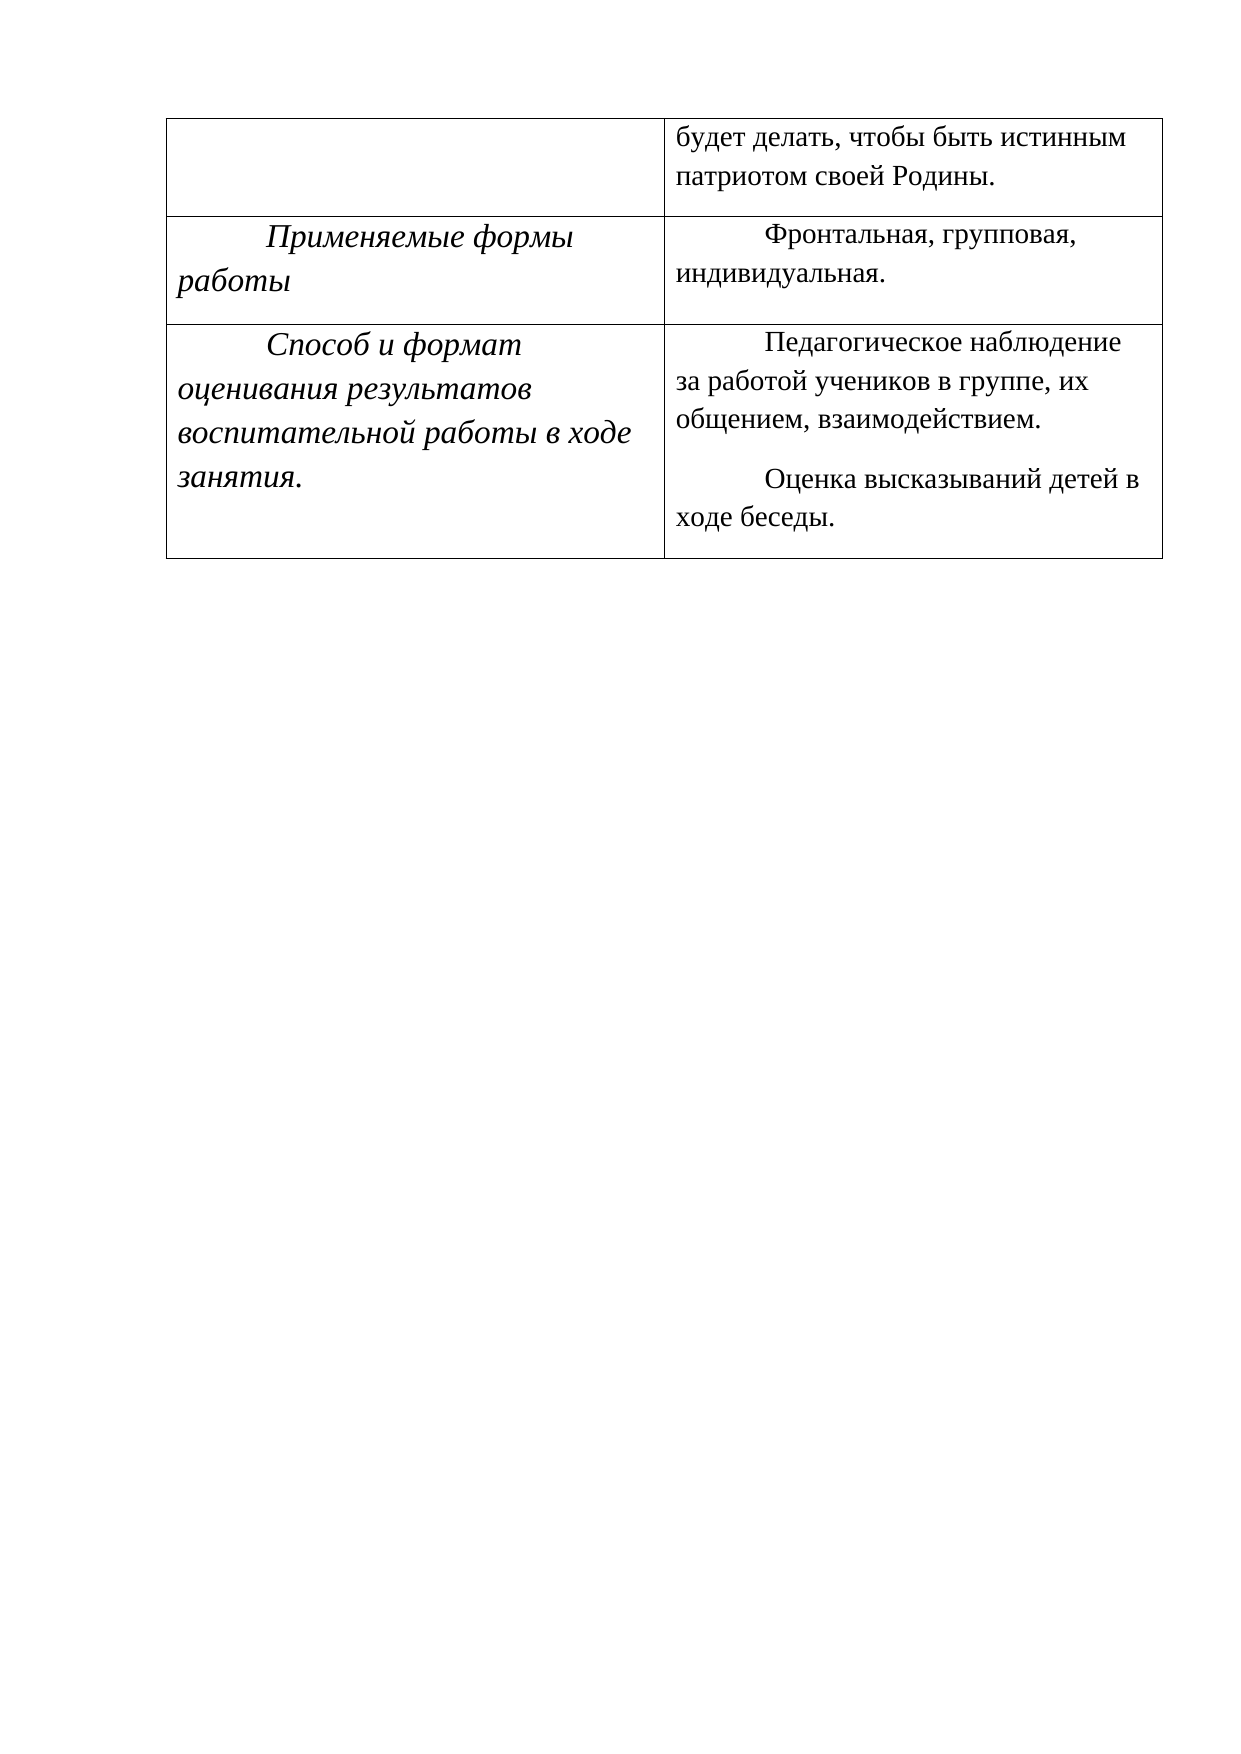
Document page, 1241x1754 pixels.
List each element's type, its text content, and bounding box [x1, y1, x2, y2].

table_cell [167, 119, 664, 216]
table_cell Педагогическое наблюдение за работой учеников в группе, их общением, взаимодействием. Оценка высказываний детей в ходе беседы. [665, 325, 1162, 557]
table_cell Применяемые формы работы [167, 217, 664, 323]
table_cell Фронтальная, групповая, индивидуальная. [665, 217, 1162, 323]
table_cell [665, 119, 1162, 216]
table_cell Способ и формат оценивания результатов воспитательной работы в ходе занятия. [167, 325, 664, 557]
